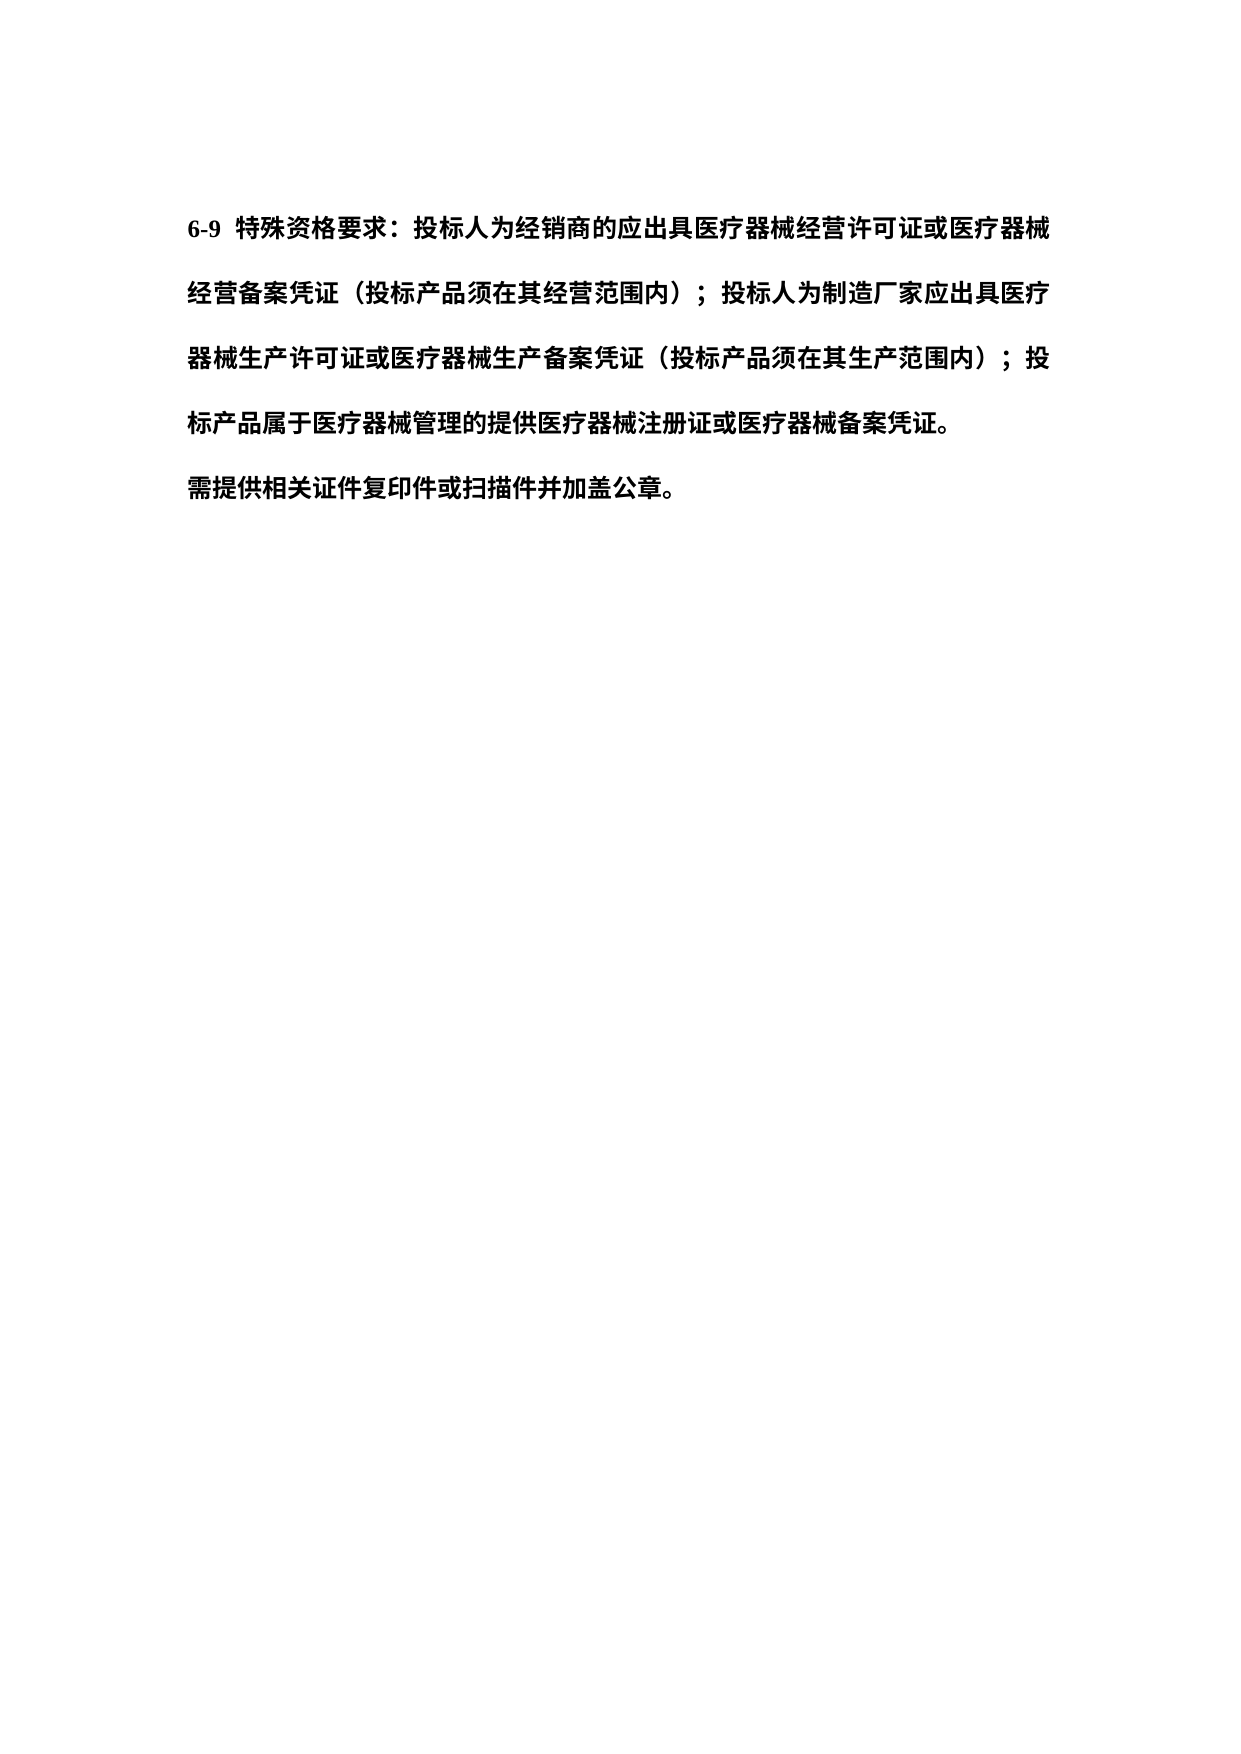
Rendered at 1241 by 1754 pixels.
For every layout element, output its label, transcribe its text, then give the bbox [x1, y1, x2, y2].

text 6-9 特殊资格要求：投标人为经销商的应出具医疗器械经营许可证或医疗器械经营备案凭证（投标产品须在其经营范围内）；投标人为制造厂家应出具医疗器械生产许可证或医疗器械生产备案凭证（投标产品须在其生产范围内）；投标产品属于医疗器械管理的提供医疗器械注册证或医疗器械备案凭证。 [187, 194, 1053, 454]
text 需提供相关证件复印件或扫描件并加盖公章。 [187, 454, 1053, 519]
